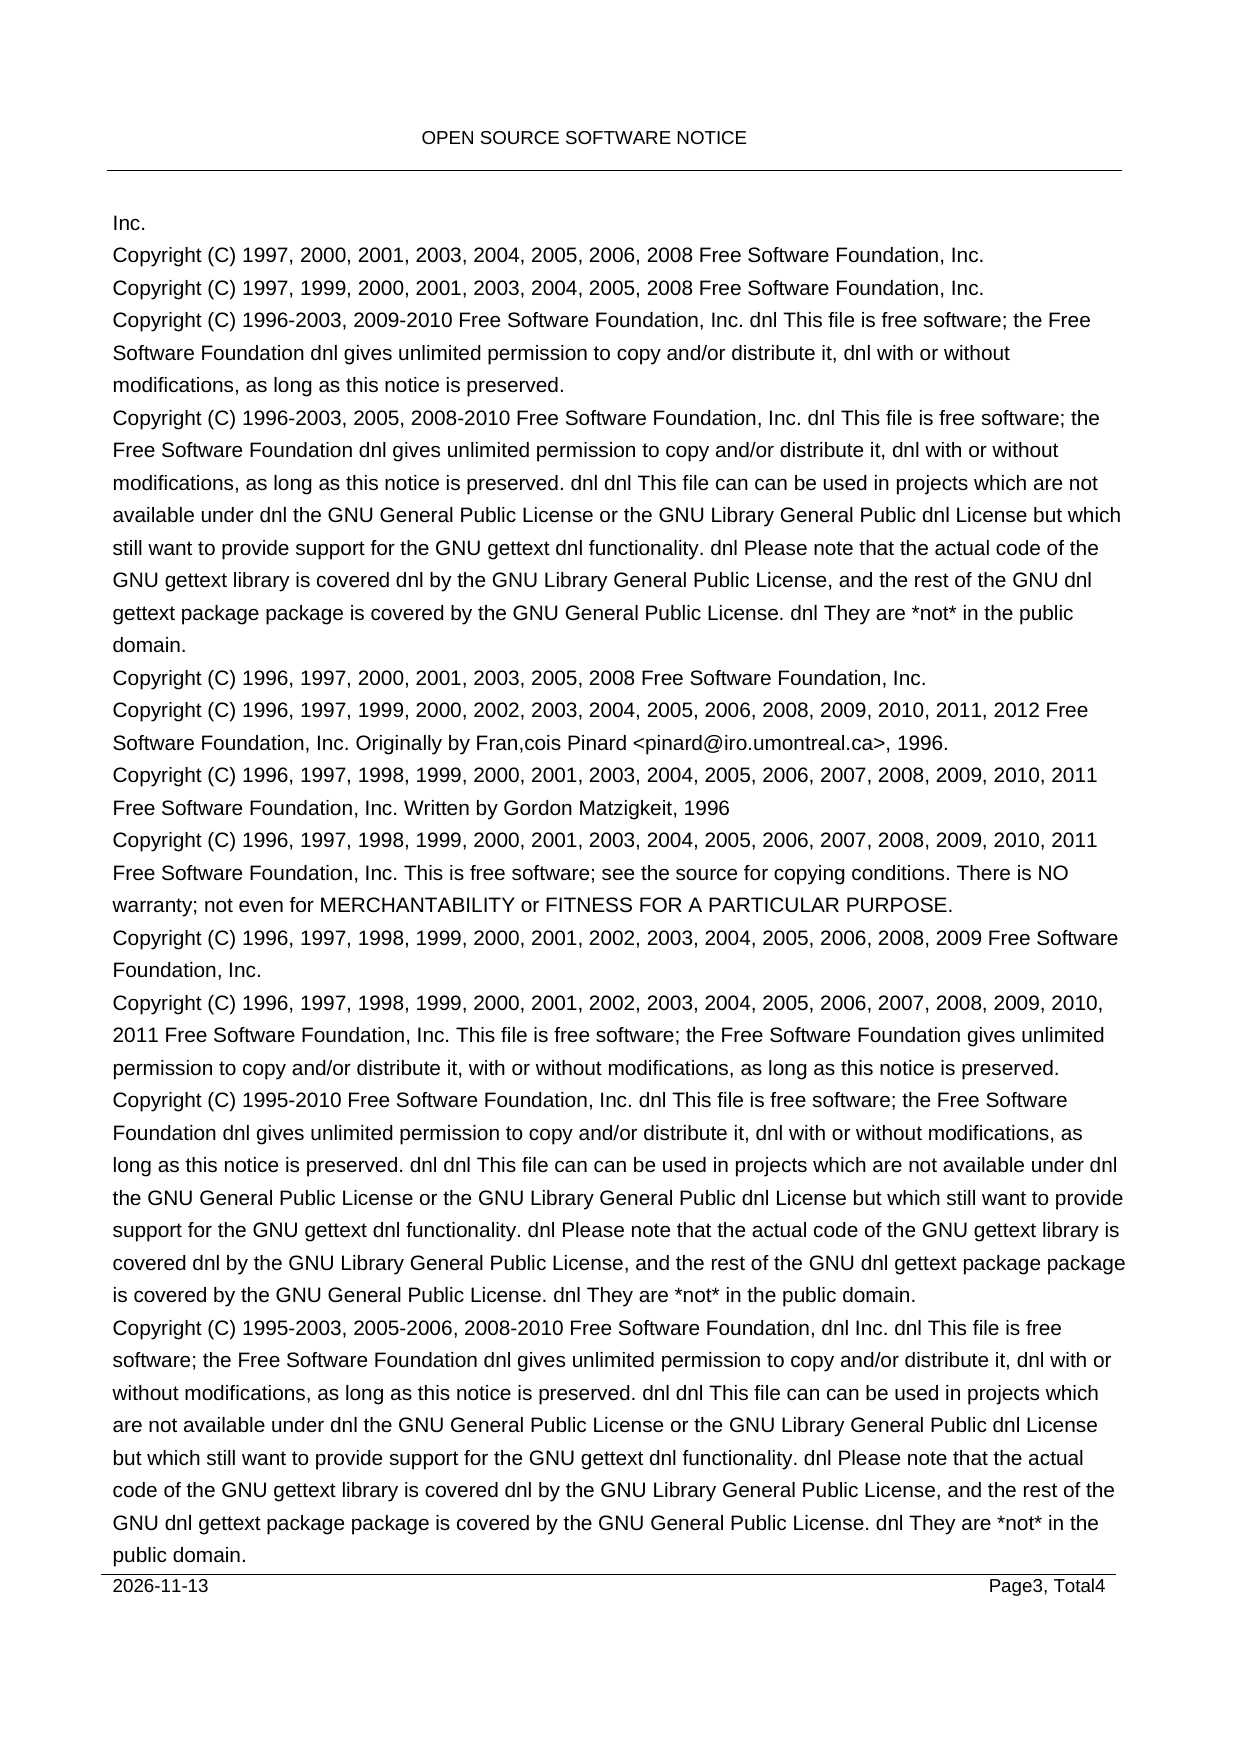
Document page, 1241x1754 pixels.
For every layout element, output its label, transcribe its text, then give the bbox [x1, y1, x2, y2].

text Copyright (C) 1996, 1997, 1998, 1999, 2000, 2001, 2003, 2004, 2005, 2006, 2007, 2008, 2009, 2010, 2011 Free Software Foundation, Inc. This is free software; see the source for copying conditions. There is NO warranty; not even for MERCHANTABILITY or FITNESS FOR A PARTICULAR PURPOSE. [112, 824, 1128, 921]
text Copyright (C) 1996, 1997, 1998, 1999, 2000, 2001, 2002, 2003, 2004, 2005, 2006, 2008, 2009 Free Software Foundation, Inc. [112, 921, 1128, 986]
text Copyright (C) 1996-2003, 2005, 2008-2010 Free Software Foundation, Inc. dnl This file is free software; the Free Software Foundation dnl gives unlimited permission to copy and/or distribute it, dnl with or without modifications, as long as this notice is preserved. dnl dnl This file can can be used in projects which are not available under dnl the GNU General Public License or the GNU Library General Public dnl License but which still want to provide support for the GNU gettext dnl functionality. dnl Please note that the actual code of the GNU gettext library is covered dnl by the GNU Library General Public License, and the rest of the GNU dnl gettext package package is covered by the GNU General Public License. dnl They are *not* in the public domain. [112, 401, 1128, 661]
text Copyright (C) 1997, 2000, 2001, 2003, 2004, 2005, 2006, 2008 Free Software Foundation, Inc. [112, 239, 1128, 271]
text Copyright (C) 1997, 1999, 2000, 2001, 2003, 2004, 2005, 2008 Free Software Foundation, Inc. [112, 271, 1128, 304]
text Copyright (C) 1996, 1997, 1999, 2000, 2002, 2003, 2004, 2005, 2006, 2008, 2009, 2010, 2011, 2012 Free Software Foundation, Inc. Originally by Fran,cois Pinard <pinard@iro.umontreal.ca>, 1996. [112, 694, 1128, 759]
text Copyright (C) 1996, 1997, 2000, 2001, 2003, 2005, 2008 Free Software Foundation, Inc. [112, 661, 1128, 694]
text Copyright (C) 1995-2010 Free Software Foundation, Inc. dnl This file is free software; the Free Software Foundation dnl gives unlimited permission to copy and/or distribute it, dnl with or without modifications, as long as this notice is preserved. dnl dnl This file can can be used in projects which are not available under dnl the GNU General Public License or the GNU Library General Public dnl License but which still want to provide support for the GNU gettext dnl functionality. dnl Please note that the actual code of the GNU gettext library is covered dnl by the GNU Library General Public License, and the rest of the GNU dnl gettext package package is covered by the GNU General Public License. dnl They are *not* in the public domain. [112, 1084, 1128, 1311]
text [112, 206, 1128, 239]
text Copyright (C) 1996, 1997, 1998, 1999, 2000, 2001, 2003, 2004, 2005, 2006, 2007, 2008, 2009, 2010, 2011 Free Software Foundation, Inc. Written by Gordon Matzigkeit, 1996 [112, 759, 1128, 824]
text Copyright (C) 1996-2003, 2009-2010 Free Software Foundation, Inc. dnl This file is free software; the Free Software Foundation dnl gives unlimited permission to copy and/or distribute it, dnl with or without modifications, as long as this notice is preserved. [112, 304, 1128, 401]
text Copyright (C) 1996, 1997, 1998, 1999, 2000, 2001, 2002, 2003, 2004, 2005, 2006, 2007, 2008, 2009, 2010, 2011 Free Software Foundation, Inc. This file is free software; the Free Software Foundation gives unlimited permission to copy and/or distribute it, with or without modifications, as long as this notice is preserved. [112, 986, 1128, 1084]
text Copyright (C) 1995-2003, 2005-2006, 2008-2010 Free Software Foundation, dnl Inc. dnl This file is free software; the Free Software Foundation dnl gives unlimited permission to copy and/or distribute it, dnl with or without modifications, as long as this notice is preserved. dnl dnl This file can can be used in projects which are not available under dnl the GNU General Public License or the GNU Library General Public dnl License but which still want to provide support for the GNU gettext dnl functionality. dnl Please note that the actual code of the GNU gettext library is covered dnl by the GNU Library General Public License, and the rest of the GNU dnl gettext package package is covered by the GNU General Public License. dnl They are *not* in the public domain. [112, 1311, 1128, 1571]
